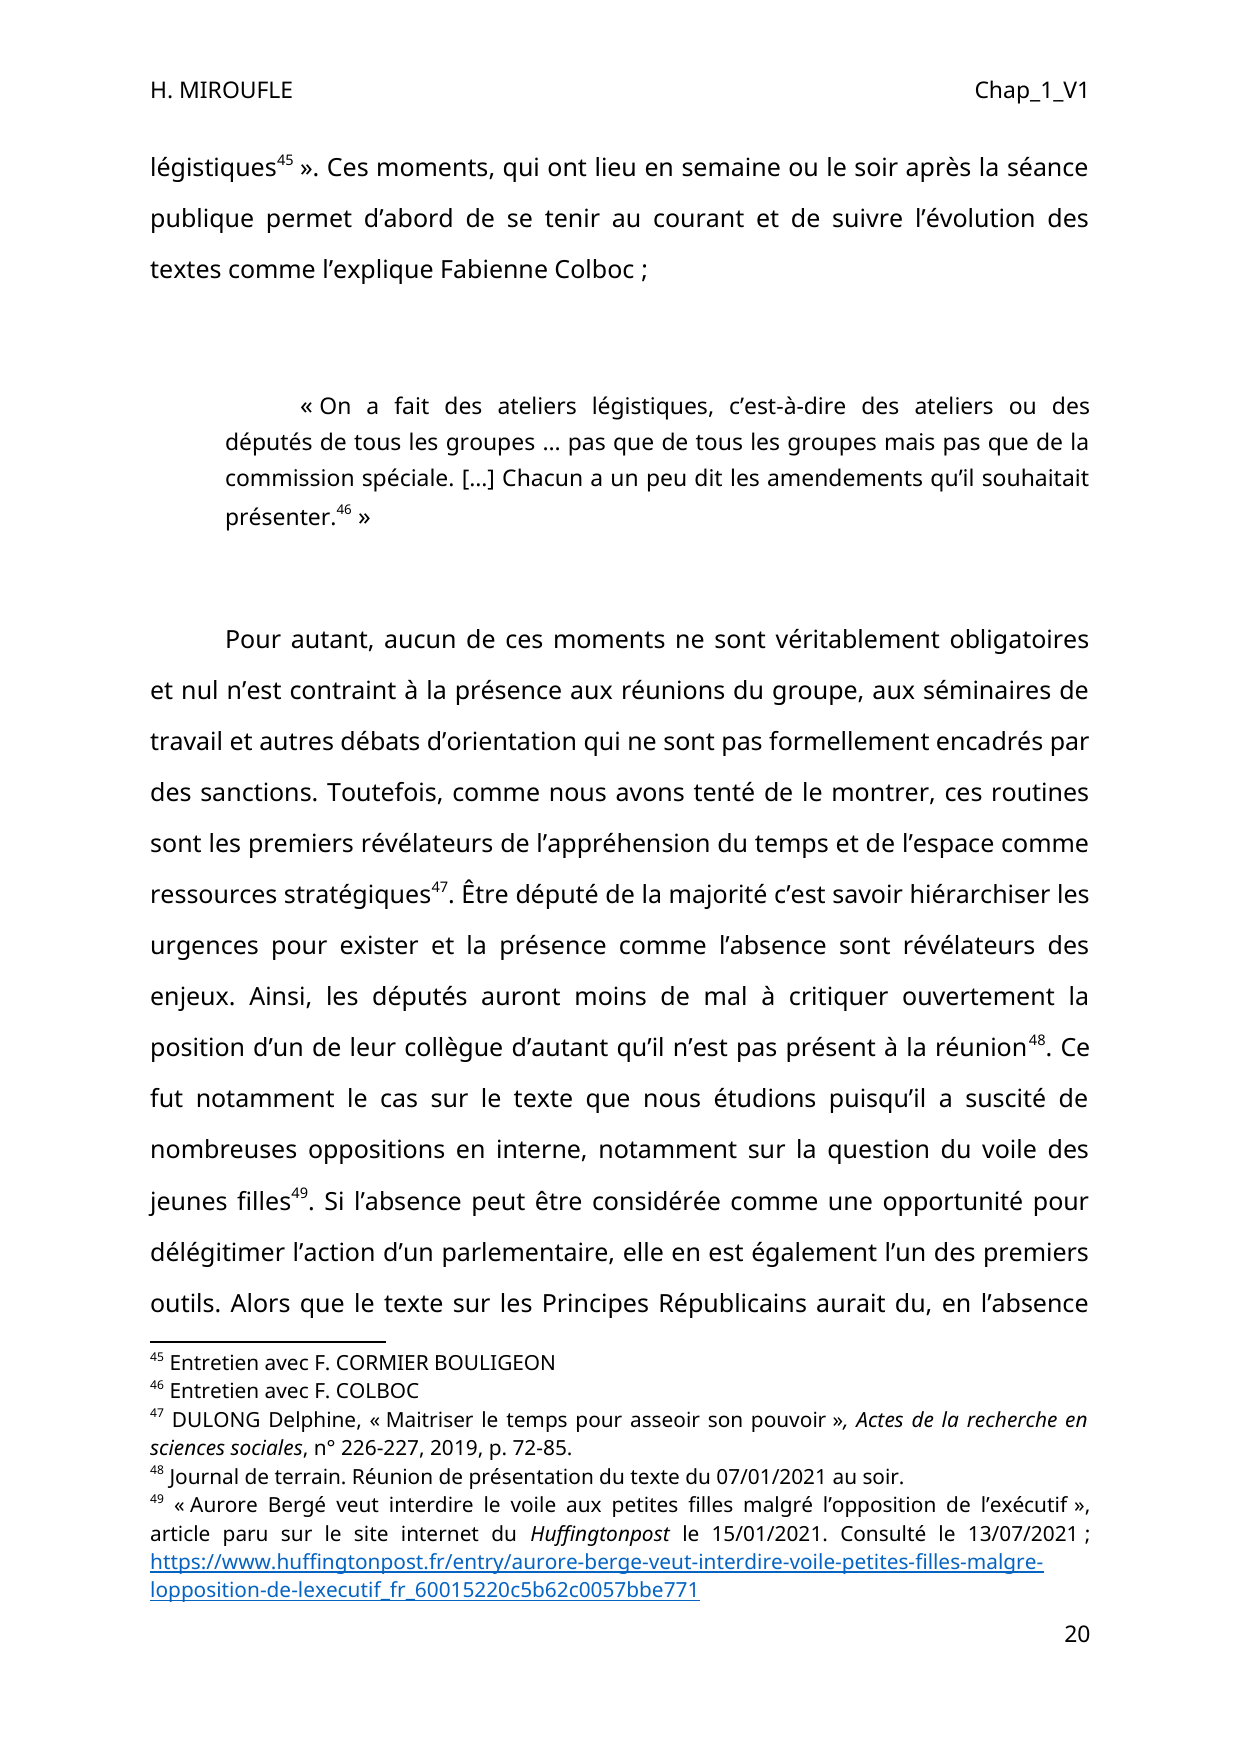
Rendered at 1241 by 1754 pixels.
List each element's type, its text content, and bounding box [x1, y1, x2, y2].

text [150, 622, 1090, 1319]
text « On a fait des ateliers légistiques, c’est-à-dire des ateliers ou des députés de tous les groupes … pas que de tous les groupes mais pas que de la commission spéciale. […] Chacun a un peu dit les amendements qu’il souhaitait présenter. » [225, 387, 1090, 532]
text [150, 150, 1090, 286]
